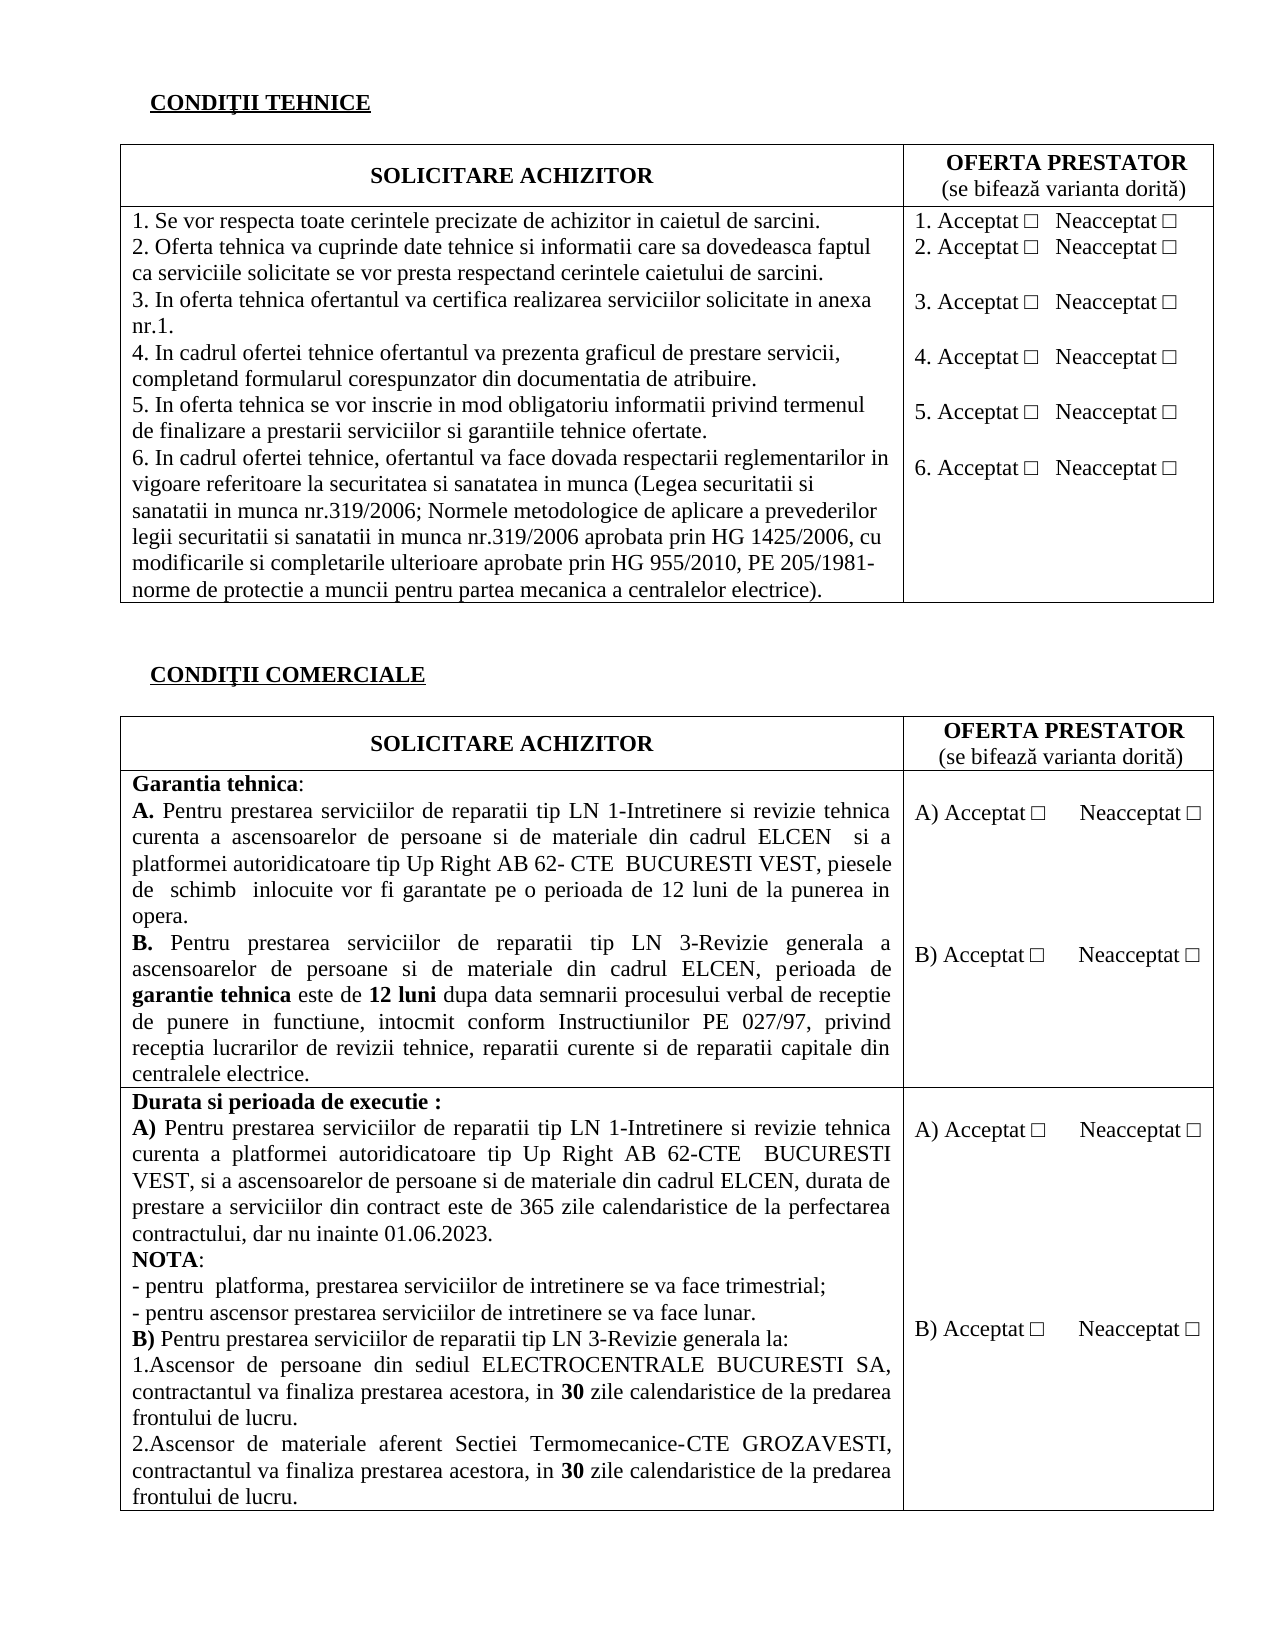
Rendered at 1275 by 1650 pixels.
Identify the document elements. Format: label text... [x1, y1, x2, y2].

text CONDIŢII TEHNICE [150, 89, 1125, 115]
table_header OFERTA PRESTATOR (se bifează varianta dorită) [904, 717, 1213, 769]
table_cell 1. Se vor respecta toate cerintele precizate de achizitor in caietul de sarcini. 2. Oferta tehnica va cuprinde date tehnice si informatii care sa dovedeasca faptul ca serviciile solicitate se vor presta respectand cerintele caietului de sarcini. 3. In oferta tehnica ofertantul va certifica realizarea serviciilor solicitate in anexa nr.1. 4. In cadrul ofertei tehnice ofertantul va prezenta graficul de prestare servicii, completand formularul corespunzator din documentatia de atribuire. 5. In oferta tehnica se vor inscrie in mod obligatoriu informatii privind termenul de finalizare a prestarii serviciilor si garantiile tehnice ofertate. 6. In cadrul ofertei tehnice, ofertantul va face dovada respectarii reglementarilor in vigoare referitoare la securitatea si sanatatea in munca (Legea securitatii si sanatatii in munca nr.319/2006; Normele metodologice de aplicare a prevederilor legii securitatii si sanatatii in munca nr.319/2006 aprobata prin HG 1425/2006, cu modificarile si completarile ulterioare aprobate prin HG 955/2010, PE 205/1981-norme de protectie a muncii pentru partea mecanica a centralelor electrice). [121, 207, 903, 602]
table_header OFERTA PRESTATOR (se bifează varianta dorită) [904, 145, 1213, 206]
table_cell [121, 1088, 903, 1509]
table_cell A) Acceptat □ Neacceptat □ B) Acceptat □ Neacceptat □ [904, 771, 1213, 1087]
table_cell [904, 1088, 1213, 1509]
text CONDIŢII COMERCIALE [150, 661, 1125, 687]
table_header SOLICITARE ACHIZITOR [121, 145, 903, 206]
table_header SOLICITARE ACHIZITOR [121, 717, 903, 769]
table_cell Garantia tehnica: A. Pentru prestarea serviciilor de reparatii tip LN 1-Intretinere si revizie tehnica curenta a ascensoarelor de persoane si de materiale din cadrul ELCEN si a platformei autoridicatoare tip Up Right AB 62- CTE BUCURESTI VEST, piesele de schimb inlocuite vor fi garantate pe o perioada de 12 luni de la punerea in opera. B. Pentru prestarea serviciilor de reparatii tip LN 3-Revizie generala a ascensoarelor de persoane si de materiale din cadrul ELCEN, perioada de garantie tehnica este de 12 luni dupa data semnarii procesului verbal de receptie de punere in functiune, intocmit conform Instructiunilor PE 027/97, privind receptia lucrarilor de revizii tehnice, reparatii curente si de reparatii capitale din centralele electrice. [121, 771, 903, 1087]
table_cell 1. Acceptat □ Neacceptat □ 2. Acceptat □ Neacceptat □ 3. Acceptat □ Neacceptat □ 4. Acceptat □ Neacceptat □ 5. Acceptat □ Neacceptat □ 6. Acceptat □ Neacceptat □ [904, 207, 1213, 602]
